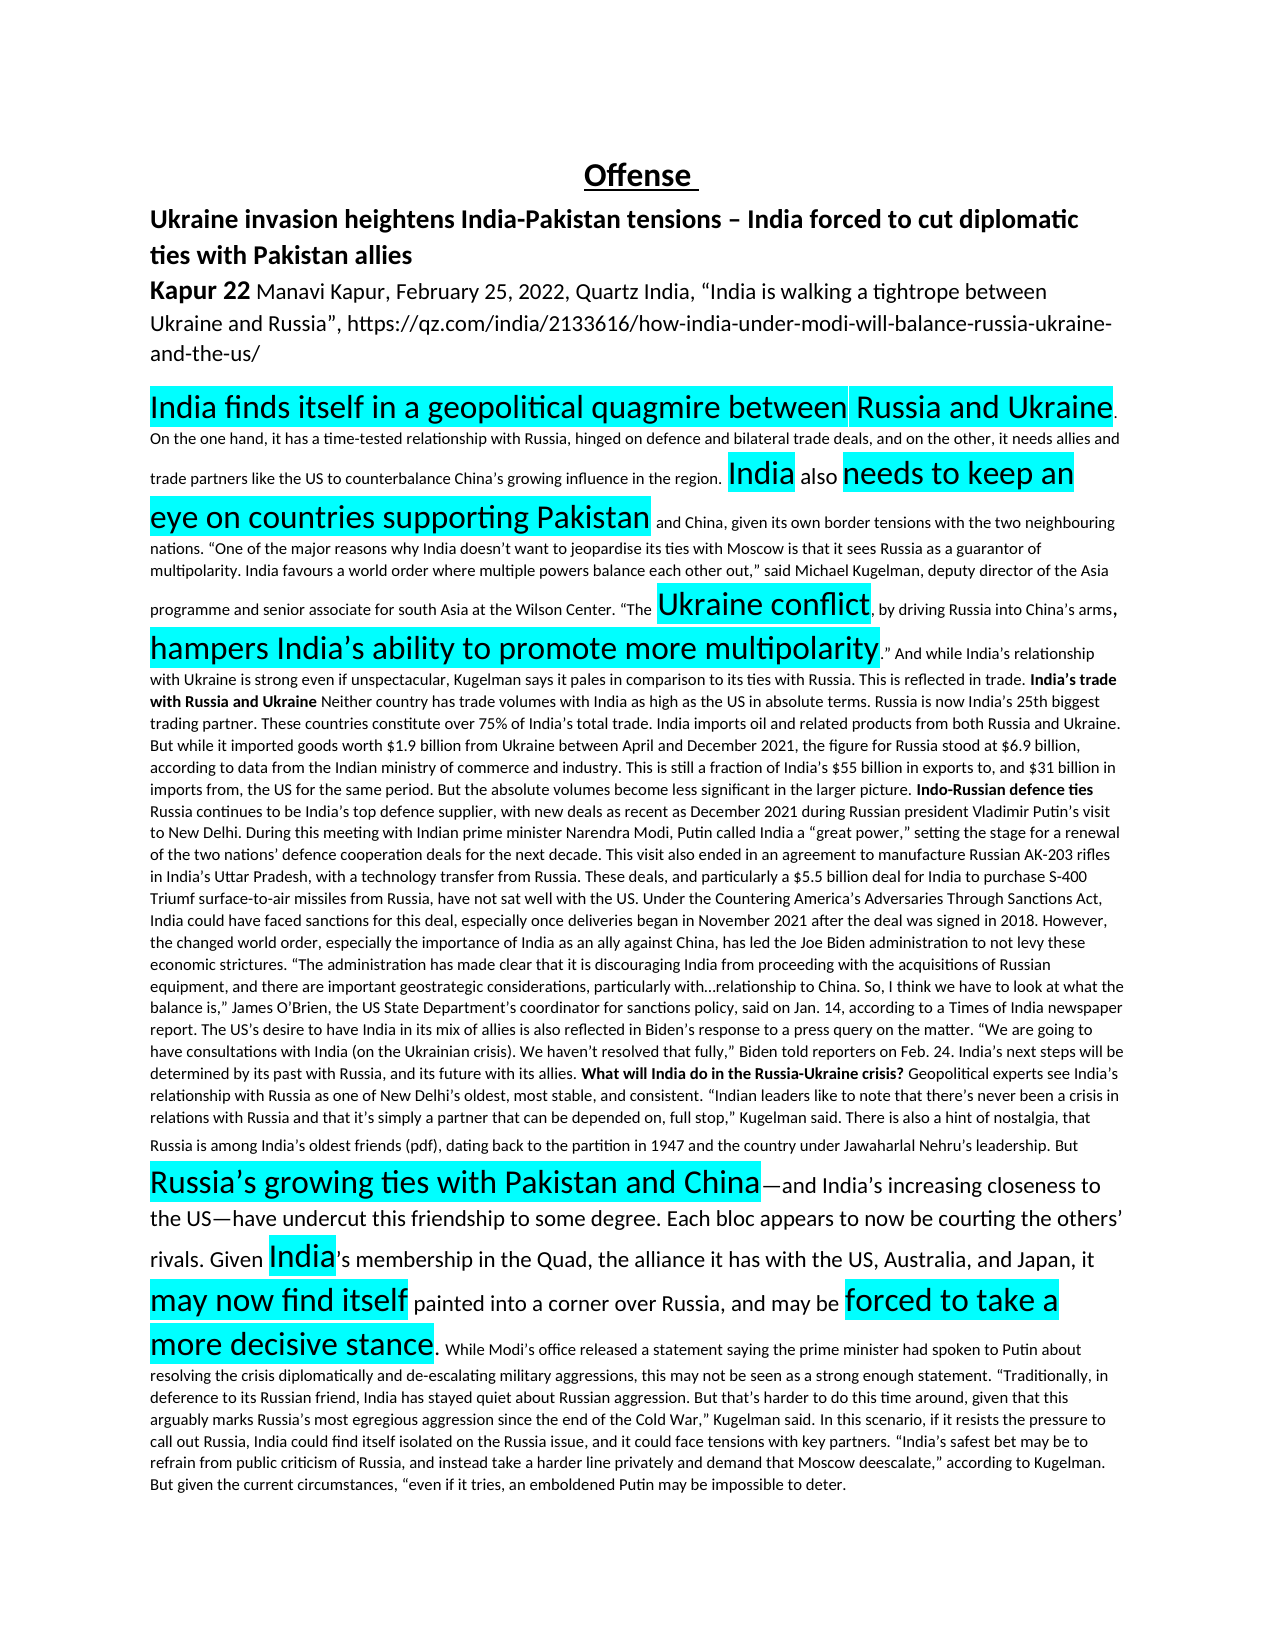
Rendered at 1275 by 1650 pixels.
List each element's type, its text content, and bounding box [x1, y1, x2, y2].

text Ukraine invasion heightens India-Pakistan tensions – India forced to cut diplomatic ties with Pakistan allies [150, 202, 1125, 271]
text Kapur 22 Manavi Kapur, February 25, 2022, Quartz India, “India is walking a tightrope between Ukraine and Russia”, https://qz.com/india/2133616/how-india-under-modi-will-balance-russia-ukraine-and-the-us/ [150, 273, 1125, 367]
text Offense [150, 154, 1125, 195]
text India finds itself in a geopolitical quagmire between Russia and Ukraine. On the one hand, it has a time-tested relationship with Russia, hinged on defence and bilateral trade deals, and on the other, it needs allies and trade partners like the US to counterbalance China’s growing influence in the region. India also needs to keep an eye on countries supporting Pakistan and China, given its own border tensions with the two neighbouring nations. “One of the major reasons why India doesn’t want to jeopardise its ties with Moscow is that it sees Russia as a guarantor of multipolarity. India favours a world order where multiple powers balance each other out,” said Michael Kugelman, deputy director of the Asia programme and senior associate for south Asia at the Wilson Center. “The Ukraine conflict, by driving Russia into China’s arms, hampers India’s ability to promote more multipolarity.” And while India’s relationship with Ukraine is strong even if unspectacular, Kugelman says it pales in comparison to its ties with Russia. This is reflected in trade. India’s trade with Russia and Ukraine Neither country has trade volumes with India as high as the US in absolute terms. Russia is now India’s 25th biggest trading partner. These countries constitute over 75% of India’s total trade. India imports oil and related products from both Russia and Ukraine. But while it imported goods worth $1.9 billion from Ukraine between April and December 2021, the figure for Russia stood at $6.9 billion, according to data from the Indian ministry of commerce and industry. This is still a fraction of India’s $55 billion in exports to, and $31 billion in imports from, the US for the same period. But the absolute volumes become less significant in the larger picture. Indo-Russian defence ties Russia continues to be India’s top defence supplier, with new deals as recent as December 2021 during Russian president Vladimir Putin’s visit to New Delhi. During this meeting with Indian prime minister Narendra Modi, Putin called India a “great power,” setting the stage for a renewal of the two nations’ defence cooperation deals for the next decade. This visit also ended in an agreement to manufacture Russian AK-203 rifles in India’s Uttar Pradesh, with a technology transfer from Russia. These deals, and particularly a $5.5 billion deal for India to purchase S-400 Triumf surface-to-air missiles from Russia, have not sat well with the US. Under the Countering America’s Adversaries Through Sanctions Act, India could have faced sanctions for this deal, especially once deliveries began in November 2021 after the deal was signed in 2018. However, the changed world order, especially the importance of India as an ally against China, has led the Joe Biden administration to not levy these economic strictures. “The administration has made clear that it is discouraging India from proceeding with the acquisitions of Russian equipment, and there are important geostrategic considerations, particularly with…relationship to China. So, I think we have to look at what the balance is,” James O’Brien, the US State Department’s coordinator for sanctions policy, said on Jan. 14, according to a Times of India newspaper report. The US’s desire to have India in its mix of allies is also reflected in Biden’s response to a press query on the matter. “We are going to have consultations with India (on the Ukrainian crisis). We haven’t resolved that fully,” Biden told reporters on Feb. 24. India’s next steps will be determined by its past with Russia, and its future with its allies. What will India do in the Russia-Ukraine crisis? Geopolitical experts see India’s relationship with Russia as one of New Delhi’s oldest, most stable, and consistent. “Indian leaders like to note that there’s never been a crisis in relations with Russia and that it’s simply a partner that can be depended on, full stop,” Kugelman said. There is also a hint of nostalgia, that Russia is among India’s oldest friends (pdf), dating back to the partition in 1947 and the country under Jawaharlal Nehru’s leadership. But Russia’s growing ties with Pakistan and China—and India’s increasing closeness to the US—have undercut this friendship to some degree. Each bloc appears to now be courting the others’ rivals. Given India’s membership in the Quad, the alliance it has with the US, Australia, and Japan, it may now find itself painted into a corner over Russia, and may be forced to take a more decisive stance. While Modi’s office released a statement saying the prime minister had spoken to Putin about resolving the crisis diplomatically and de-escalating military aggressions, this may not be seen as a strong enough statement. “Traditionally, in deference to its Russian friend, India has stayed quiet about Russian aggression. But that’s harder to do this time around, given that this arguably marks Russia’s most egregious aggression since the end of the Cold War,” Kugelman said. In this scenario, if it resists the pressure to call out Russia, India could find itself isolated on the Russia issue, and it could face tensions with key partners. “India’s safest bet may be to refrain from public criticism of Russia, and instead take a harder line privately and demand that Moscow deescalate,” according to Kugelman. But given the current circumstances, “even if it tries, an emboldened Putin may be impossible to deter. [150, 386, 1125, 1495]
